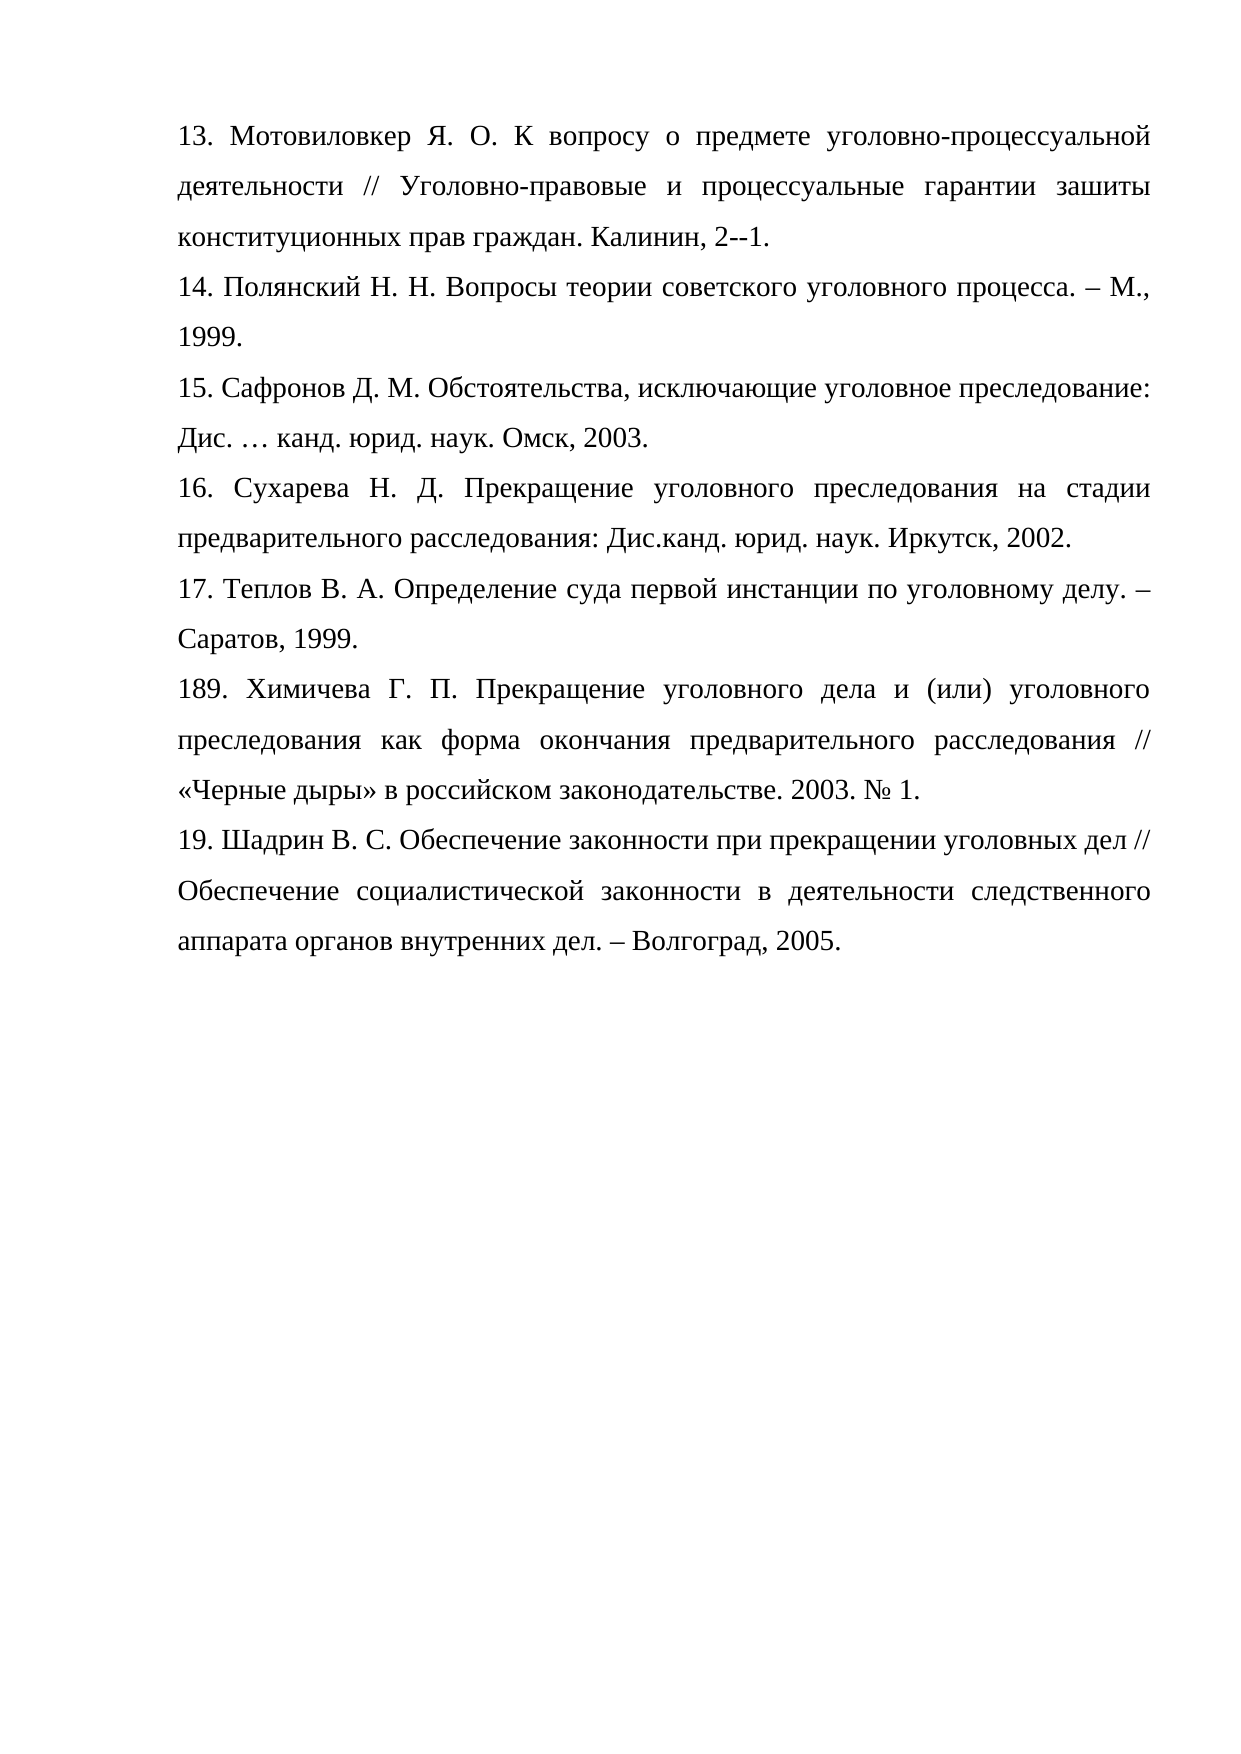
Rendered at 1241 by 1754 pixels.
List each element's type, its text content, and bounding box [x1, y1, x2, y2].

text 15. Сафронов Д. М. Обстоятельства, исключающие уголовное преследование: Дис. … канд. юрид. наук. Омск, 2003. [177, 370, 1152, 453]
text 189. Химичева Г. П. Прекращение уголовного дела и (или) уголовного преследования как форма окончания предварительного расследования // «Черные дыры» в российском законодательстве. 2003. № 1. [177, 672, 1152, 806]
text 14. Полянский Н. Н. Вопросы теории советского уголовного процесса. – М., 1999. [177, 269, 1152, 353]
text 19. Шадрин В. С. Обеспечение законности при прекращении уголовных дел // Обеспечение социалистической законности в деятельности следственного аппарата органов внутренних дел. – Волгоград, 2005. [177, 822, 1152, 957]
text 16. Сухарева Н. Д. Прекращение уголовного преследования на стадии предварительного расследования: Дис.канд. юрид. наук. Иркутск, 2002. [177, 470, 1152, 554]
text 17. Теплов В. А. Определение суда первой инстанции по уголовному делу. – Саратов, 1999. [177, 571, 1152, 655]
text 13. Мотовиловкер Я. О. К вопросу о предмете уголовно-процессуальной деятельности // Уголовно-правовые и процессуальные гарантии зашиты конституционных прав граждан. Калинин, 2--1. [177, 118, 1152, 252]
